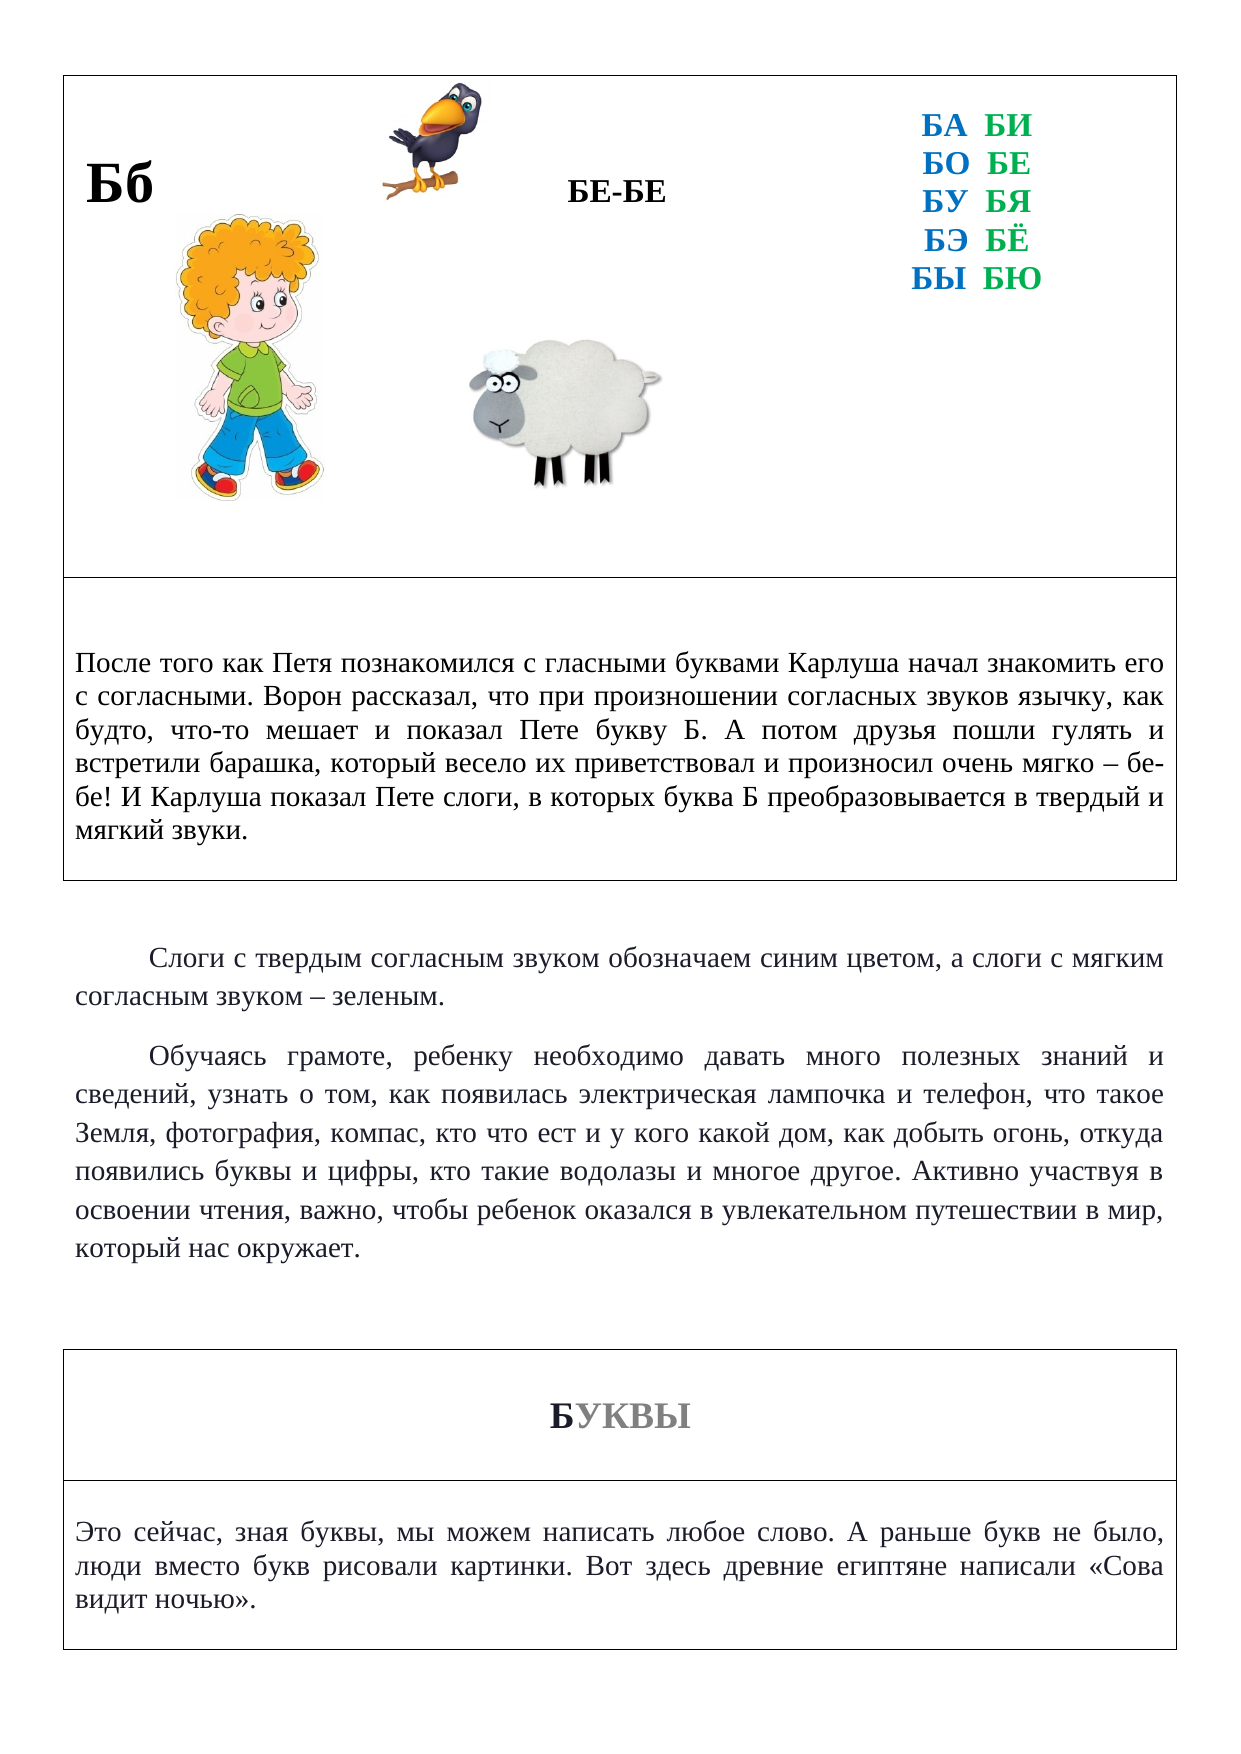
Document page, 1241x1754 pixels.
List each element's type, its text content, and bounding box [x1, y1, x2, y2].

table_cell [64, 76, 1176, 577]
picture [368, 77, 493, 202]
text Слоги с твердым согласным звуком обозначаем синим цветом, а слоги с мягким согласным звуком – зеленым. [75, 940, 1165, 1012]
table_header БУКВЫ [64, 1350, 1176, 1480]
table_cell Это сейчас, зная буквы, мы можем написать любое слово. А раньше букв не было, люди вместо букв рисовали картинки. Вот здесь древние египтяне написали «Сова видит ночью». [64, 1481, 1176, 1648]
picture [86, 214, 413, 501]
picture [437, 331, 691, 501]
table_cell После того как Петя познакомился с гласными буквами Карлуша начал знакомить его с согласными. Ворон рассказал, что при произношении согласных звуков язычку, как будто, что-то мешает и показал Пете букву Б. А потом друзья пошли гулять и встретили барашка, который весело их приветствовал и произносил очень мягко – бе-бе! И Карлуша показал Пете слоги, в которых буква Б преобразовывается в твердый и мягкий звуки. [64, 645, 1176, 879]
text Обучаясь грамоте, ребенку необходимо давать много полезных знаний и сведений, узнать о том, как появилась электрическая лампочка и телефон, что такое Земля, фотография, компас, кто что ест и у кого какой дом, как добыть огонь, откуда появились буквы и цифры, кто такие водолазы и многое другое. Активно участвуя в освоении чтения, важно, чтобы ребенок оказался в увлекательном путешествии в мир, который нас окружает. [75, 1038, 1165, 1264]
table_cell [64, 578, 1176, 645]
